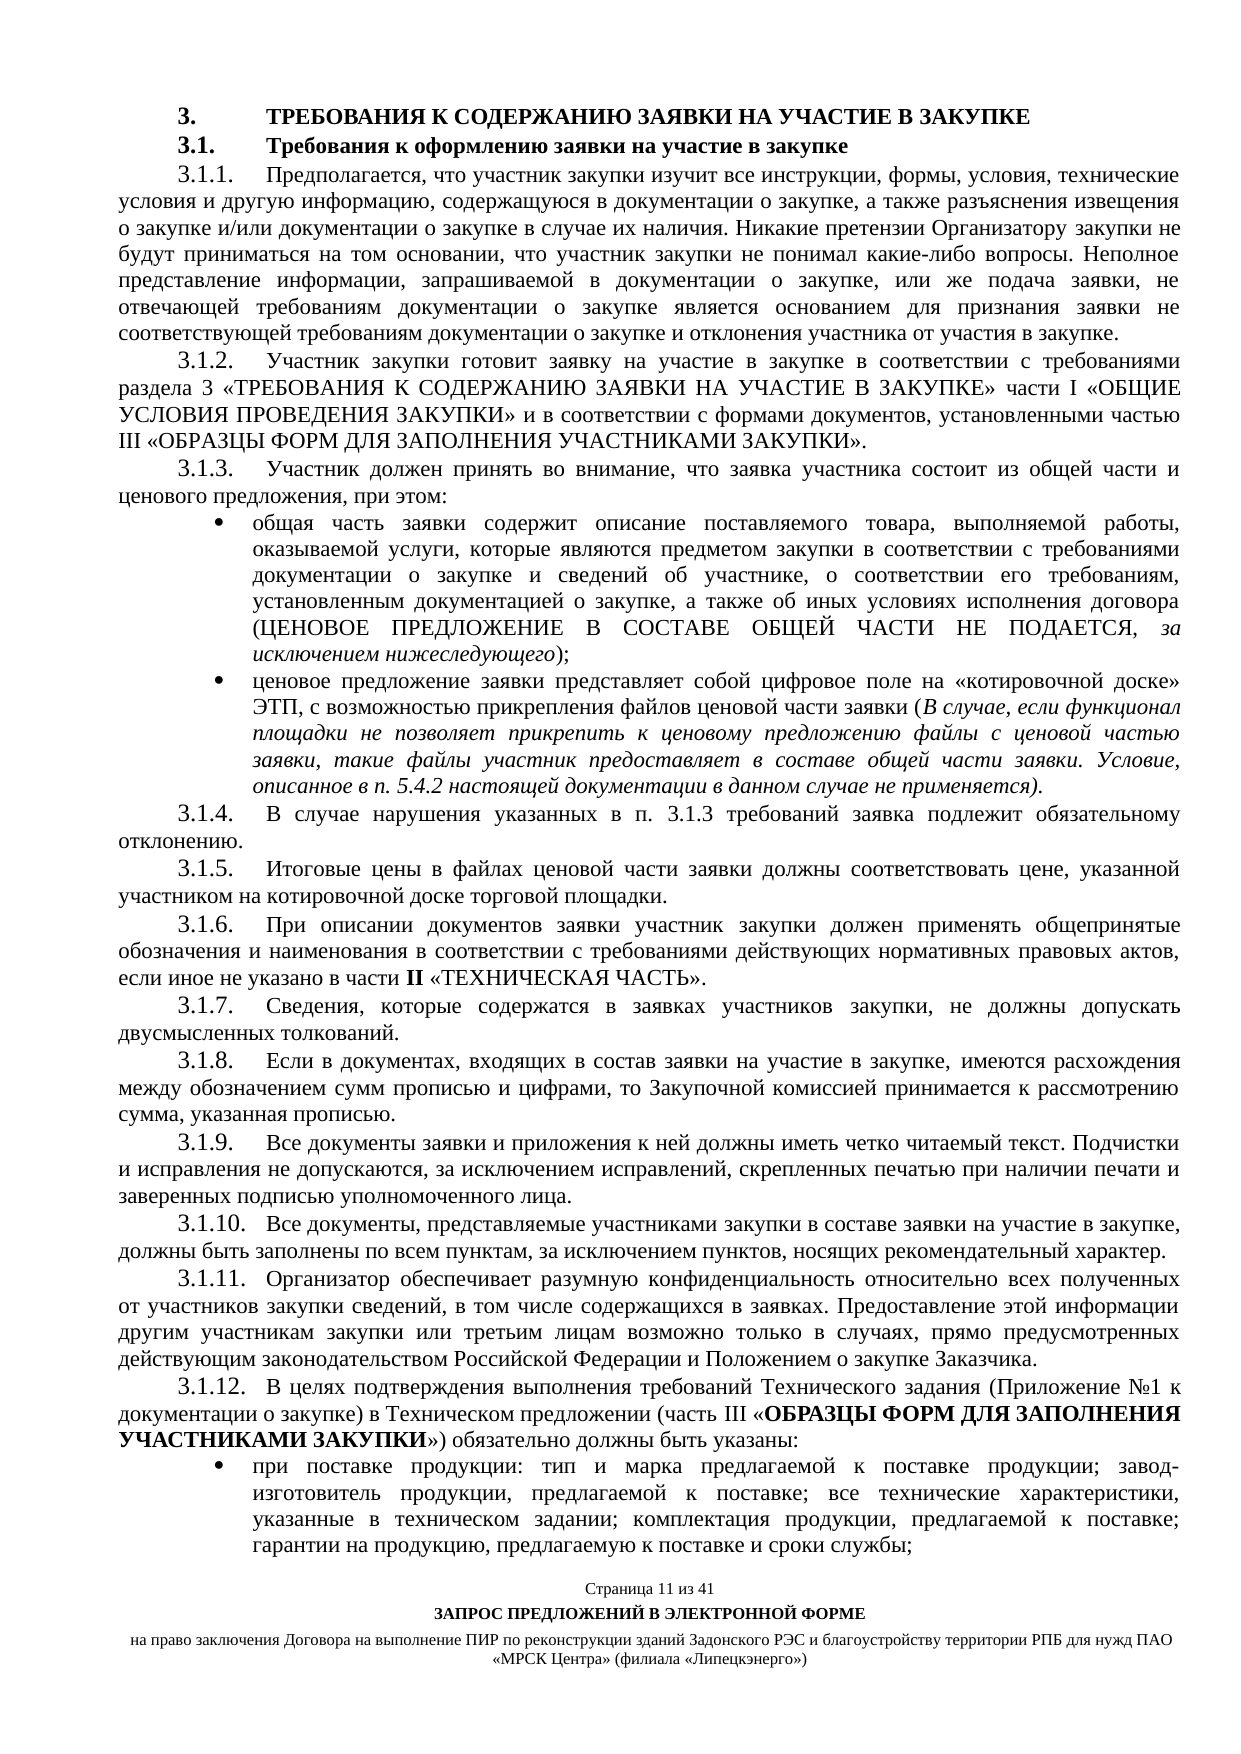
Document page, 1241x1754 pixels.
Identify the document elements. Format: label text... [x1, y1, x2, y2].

subtitle Предполагается, что участник закупки изучит все инструкции, формы, условия, технические условия и другую информацию, содержащуюся в документации о закупке, а также разъяснения извещения о закупке и/или документации о закупке в случае их наличия. Никакие претензии Организатору закупки не будут приниматься на том основании, что участник закупки не понимал какие-либо вопросы. Неполное представление информации, запрашиваемой в документации о закупке, или же подача заявки, не отвечающей требованиям документации о закупке является основанием для признания заявки не соответствующей требованиям документации о закупке и отклонения участника от участия в закупке. [118, 159, 1181, 346]
subtitle При описании документов заявки участник закупки должен применять общепринятые обозначения и наименования в соответствии с требованиями действующих нормативных правовых актов, если иное не указано в части II «ТЕХНИЧЕСКАЯ ЧАСТЬ». [118, 909, 1181, 990]
subtitle Все документы, представляемые участниками закупки в составе заявки на участие в закупке, должны быть заполнены по всем пунктам, за исключением пунктов, носящих рекомендательный характер. [118, 1208, 1181, 1263]
subtitle Если в документах, входящих в состав заявки на участие в закупке, имеются расхождения между обозначением сумм прописью и цифрами, то Закупочной комиссией принимается к рассмотрению сумма, указанная прописью. [118, 1045, 1181, 1127]
subtitle Требования к оформлению заявки на участие в закупке [118, 130, 1181, 159]
subtitle Участник должен принять во внимание, что заявка участника состоит из общей части и ценового предложения, при этом: [118, 453, 1181, 508]
subtitle при поставке продукции: тип и марка предлагаемой к поставке продукции; завод-изготовитель продукции, предлагаемой к поставке; все технические характеристики, указанные в техническом задании; комплектация продукции, предлагаемой к поставке; гарантии на продукцию, предлагаемую к поставке и сроки службы; [215, 1452, 1181, 1558]
subtitle Все документы заявки и приложения к ней должны иметь четко читаемый текст. Подчистки и исправления не допускаются, за исключением исправлений, скрепленных печатью при наличии печати и заверенных подписью уполномоченного лица. [118, 1127, 1181, 1208]
subtitle В случае нарушения указанных в п. 3.1.3 требований заявка подлежит обязательному отклонению. [118, 798, 1181, 853]
subtitle Итоговые цены в файлах ценовой части заявки должны соответствовать цене, указанной участником на котировочной доске торговой площадки. [118, 853, 1181, 909]
subtitle Сведения, которые содержатся в заявках участников закупки, не должны допускать двусмысленных толкований. [118, 990, 1181, 1045]
list общая часть заявки содержит описание поставляемого товара, выполняемой работы, оказываемой услуги, которые являются предметом закупки в соответствии с требованиями документации о закупке и сведений об участнике, о соответствии его требованиям, установленным документацией о закупке, а также об иных условиях исполнения договора (ЦЕНОВОЕ ПРЕДЛОЖЕНИЕ В СОСТАВЕ ОБЩЕЙ ЧАСТИ НЕ ПОДАЕТСЯ, за исключением нижеследующего); [215, 508, 1181, 667]
list ценовое предложение заявки представляет собой цифровое поле на «котировочной доске» ЭТП, с возможностью прикрепления файлов ценовой части заявки (В случае, если функционал площадки не позволяет прикрепить к ценовому предложению файлы с ценовой частью заявки, такие файлы участник предоставляет в составе общей части заявки. Условие, описанное в п. 5.4.2 настоящей документации в данном случае не применяется). [215, 667, 1181, 798]
subtitle ТРЕБОВАНИЯ К СОДЕРЖАНИЮ ЗАЯВКИ НА УЧАСТИЕ В ЗАКУПКЕ [118, 101, 1181, 130]
subtitle Участник закупки готовит заявку на участие в закупке в соответствии с требованиями раздела 3 «ТРЕБОВАНИЯ К СОДЕРЖАНИЮ ЗАЯВКИ НА УЧАСТИЕ В ЗАКУПКЕ» части I «ОБЩИЕ УСЛОВИЯ ПРОВЕДЕНИЯ ЗАКУПКИ» и в соответствии с формами документов, установленными частью III «ОБРАЗЦЫ ФОРМ ДЛЯ ЗАПОЛНЕНИЯ УЧАСТНИКАМИ ЗАКУПКИ». [118, 346, 1181, 453]
subtitle Организатор обеспечивает разумную конфиденциальность относительно всех полученных от участников закупки сведений, в том числе содержащихся в заявках. Предоставление этой информации другим участникам закупки или третьим лицам возможно только в случаях, прямо предусмотренных действующим законодательством Российской Федерации и Положением о закупке Заказчика. [118, 1263, 1181, 1371]
subtitle В целях подтверждения выполнения требований Технического задания (Приложение №1 к документации о закупке) в Техническом предложении (часть III «ОБРАЗЦЫ ФОРМ ДЛЯ ЗАПОЛНЕНИЯ УЧАСТНИКАМИ ЗАКУПКИ») обязательно должны быть указаны: [118, 1371, 1181, 1452]
